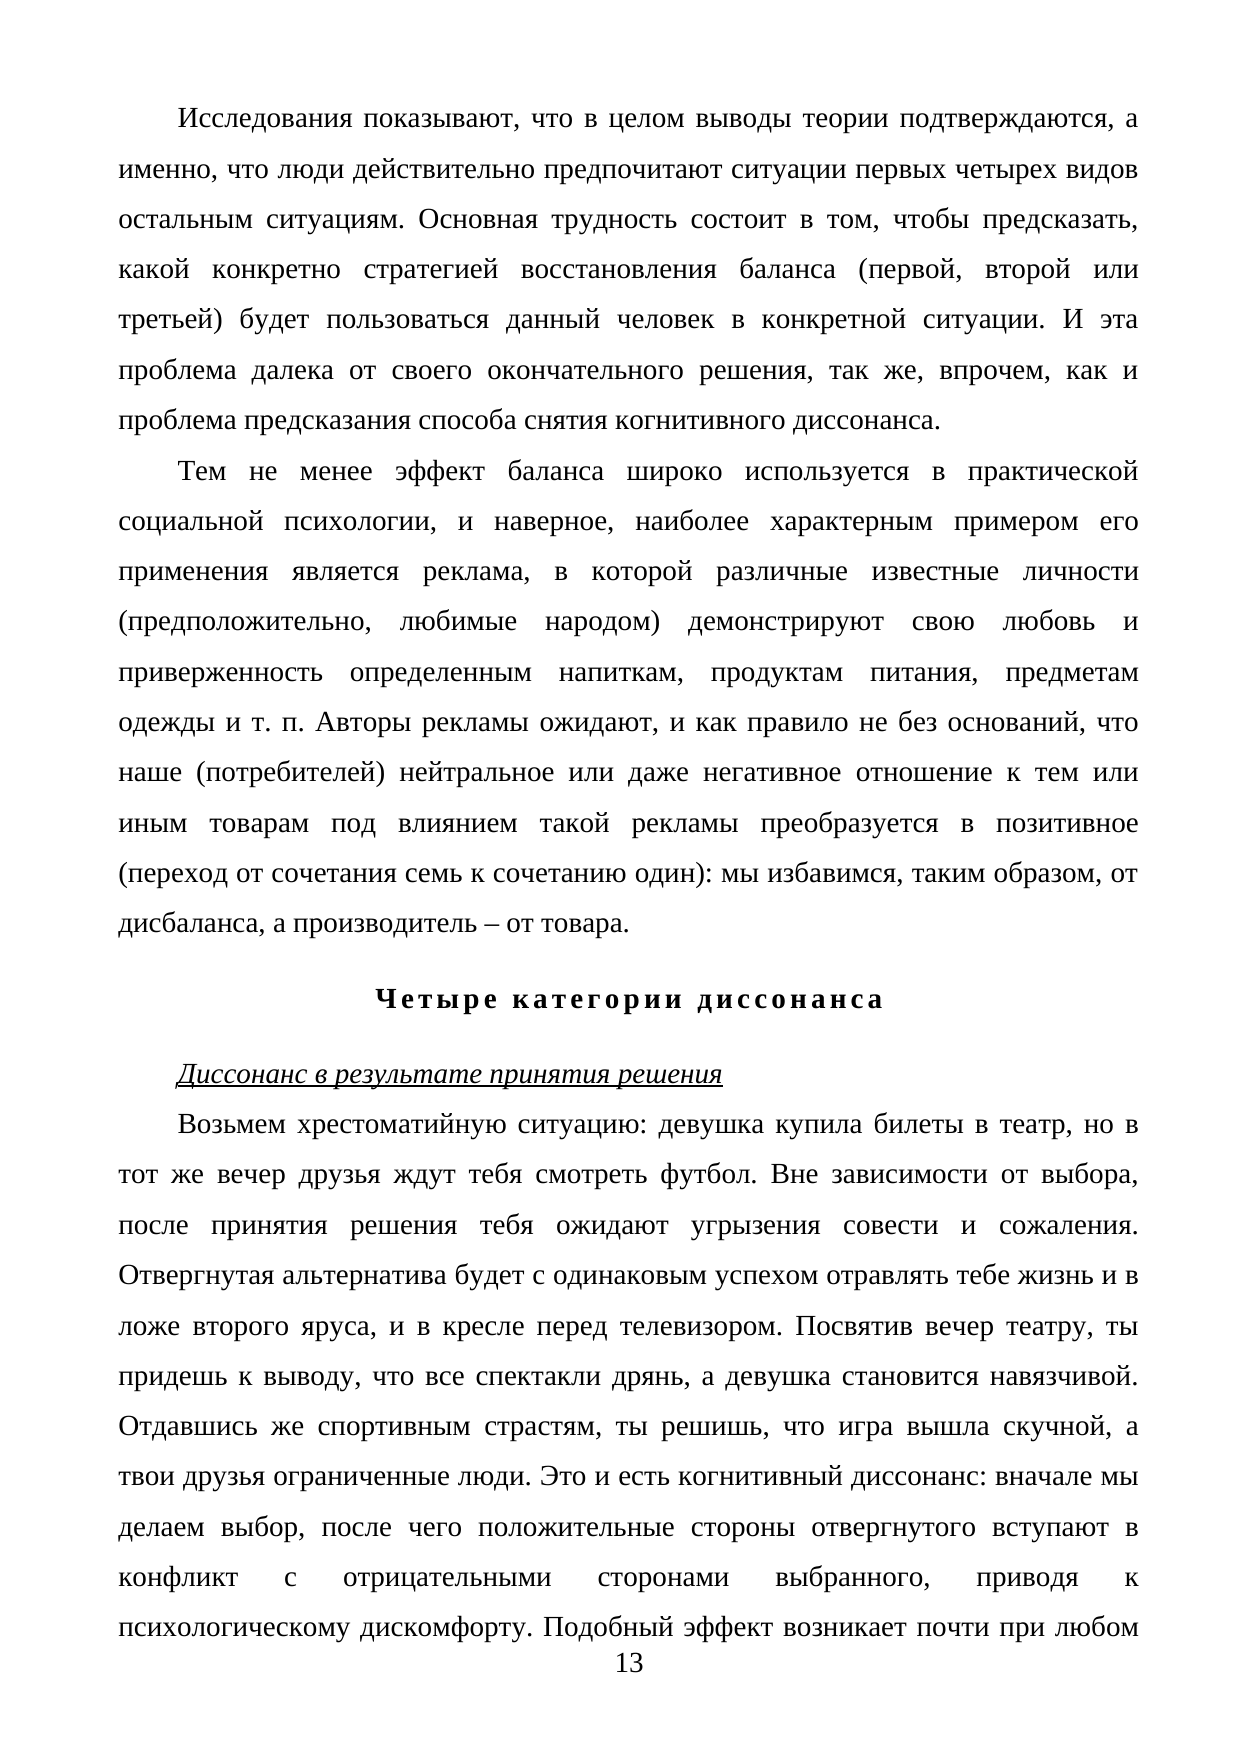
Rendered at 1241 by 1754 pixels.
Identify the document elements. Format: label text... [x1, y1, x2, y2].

subtitle Четыре категории диссонанса [118, 981, 1140, 1014]
text Тем не менее эффект баланса широко используется в практической социальной психологии, и наверное, наиболее характерным примером его применения является реклама, в которой различные известные личности (предположительно, любимые народом) демонстрируют свою любовь и приверженность определенным напиткам, продуктам питания, предметам одежды и т. п. Авторы рекламы ожидают, и как правило не без оснований, что наше (потребителей) нейтральное или даже негативное отношение к тем или иным товарам под влиянием такой рекламы преобразуется в позитивное (переход от сочетания семь к сочетанию один): мы избавимся, таким образом, от дисбаланса, а производитель – от товара. [118, 453, 1140, 939]
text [118, 1106, 1140, 1643]
text Исследования показывают, что в целом выводы теории подтверждаются, а именно, что люди действительно предпочитают ситуации первых четырех видов остальным ситуациям. Основная трудность состоит в том, чтобы предсказать, какой конкретно стратегией восстановления баланса (первой, второй или третьей) будет пользоваться данный человек в конкретной ситуации. И эта проблема далека от своего окончательного решения, так же, впрочем, как и проблема предсказания способа снятия когнитивного диссонанса. [118, 100, 1140, 436]
subtitle Диссонанс в результате принятия решения [118, 1056, 1140, 1089]
